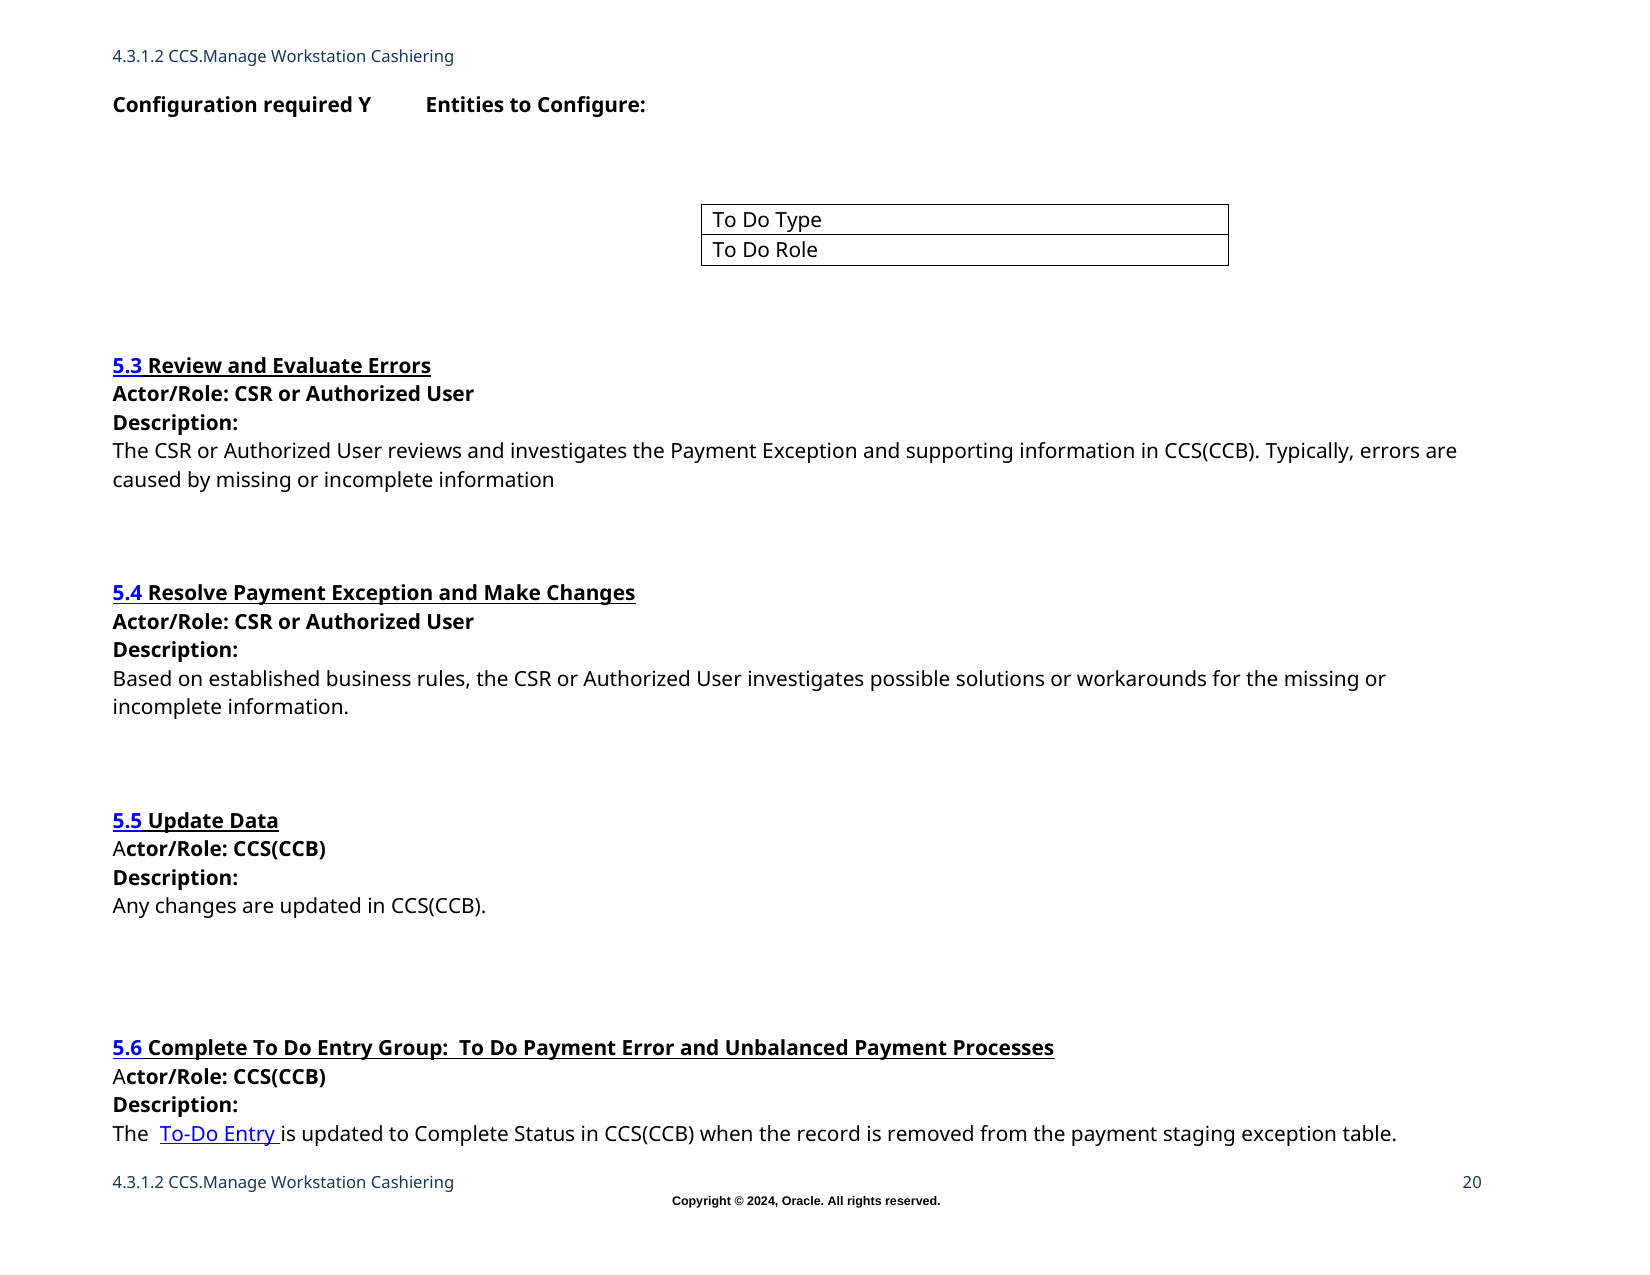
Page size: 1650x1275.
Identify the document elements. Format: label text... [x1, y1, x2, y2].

text Actor/Role: CCS(CCB) [112, 834, 1500, 863]
text Any changes are updated in CCS(CCB). [112, 891, 1500, 920]
text Description: [112, 635, 1500, 664]
text 5.6 Complete To Do Entry Group: To Do Payment Error and Unbalanced Payment Processes [112, 1033, 1500, 1062]
table_cell To Do Role [702, 235, 1228, 264]
text 5.4 Resolve Payment Exception and Make Changes [112, 578, 1500, 607]
text The CSR or Authorized User reviews and investigates the Payment Exception and supporting information in CCS(CCB). Typically, errors are caused by missing or incomplete information [112, 436, 1500, 493]
text Description: [112, 408, 1500, 436]
text 5.3 Review and Evaluate Errors [112, 351, 1500, 379]
text Actor/Role: CCS(CCB) [112, 1062, 1500, 1090]
text Actor/Role: CSR or Authorized User [112, 379, 1500, 408]
text Description: [112, 1090, 1500, 1119]
text Actor/Role: CSR or Authorized User [112, 607, 1500, 635]
text Based on established business rules, the CSR or Authorized User investigates possible solutions or workarounds for the missing or incomplete information. [112, 664, 1500, 721]
text Configuration required Y Entities to Configure: [112, 90, 1500, 119]
text Description: [112, 863, 1500, 891]
text The To-Do Entry is updated to Complete Status in CCS(CCB) when the record is removed from the payment staging exception table. [112, 1119, 1500, 1147]
text 5.5 Update Data [112, 806, 1500, 834]
table_header To Do Type [702, 205, 1228, 234]
